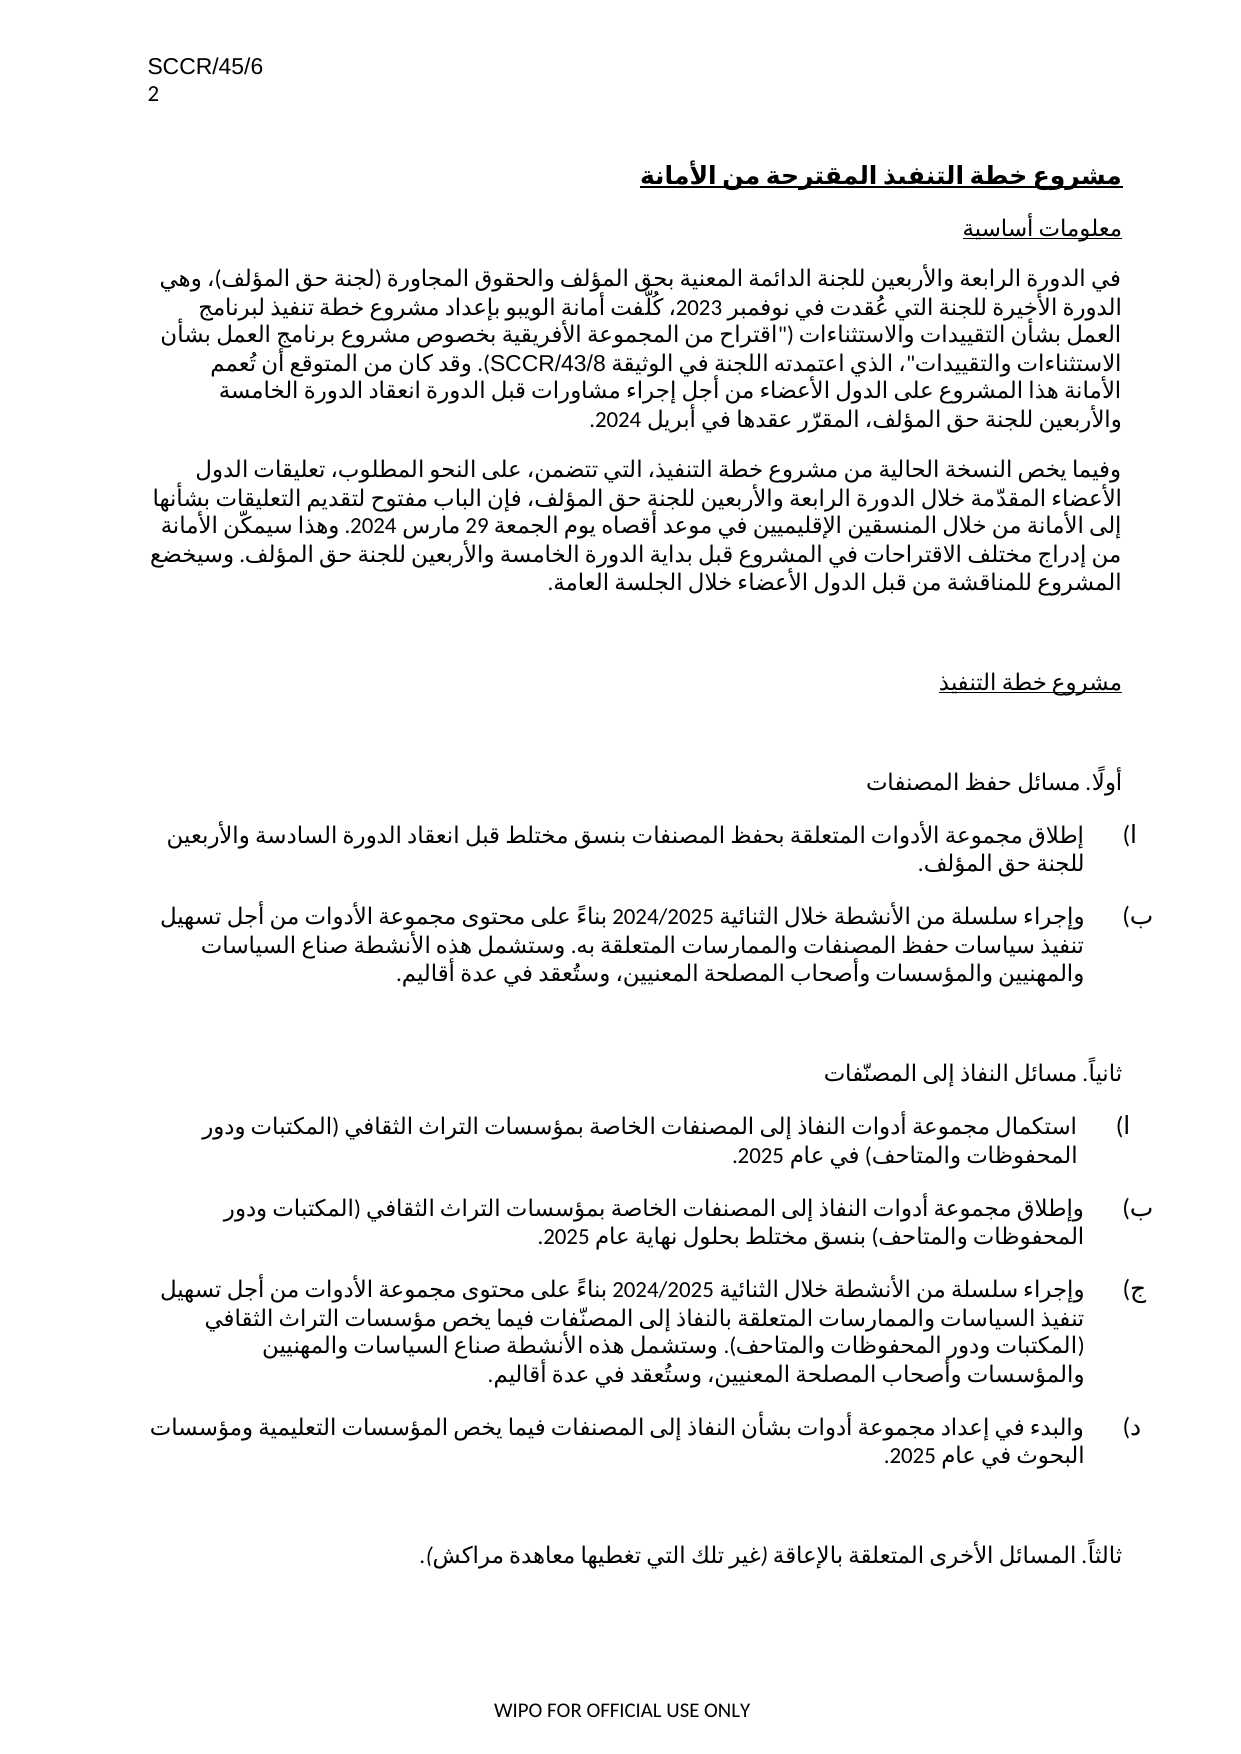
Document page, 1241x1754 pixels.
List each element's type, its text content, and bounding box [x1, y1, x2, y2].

list وإطلاق مجموعة أدوات النفاذ إلى المصنفات الخاصة بمؤسسات التراث الثقافي (المكتبات ودور المحفوظات والمتاحف) بنسق مختلط بحلول نهاية عام 2025. [148, 1192, 1122, 1250]
text مشروع خطة التنفيذ [148, 668, 1122, 696]
text أولًا. مسائل حفظ المصنفات [148, 768, 1122, 796]
list استكمال مجموعة أدوات النفاذ إلى المصنفات الخاصة بمؤسسات التراث الثقافي (المكتبات ودور المحفوظات والمتاحف) في عام 2025. [148, 1110, 1115, 1169]
text وفيما يخص النسخة الحالية من مشروع خطة التنفيذ، التي تتضمن، على النحو المطلوب، تعليقات الدول الأعضاء المقدّمة خلال الدورة الرابعة والأربعين للجنة حق المؤلف، فإن الباب مفتوح لتقديم التعليقات بشأنها إلى الأمانة من خلال المنسقين الإقليميين في موعد أقصاه يوم الجمعة 29 مارس 2024. وهذا سيمكّن الأمانة من إدراج مختلف الاقتراحات في المشروع قبل بداية الدورة الخامسة والأربعين للجنة حق المؤلف. وسيخضع المشروع للمناقشة من قبل الدول الأعضاء خلال الجلسة العامة. [148, 456, 1122, 596]
list وإجراء سلسلة من الأنشطة خلال الثنائية 2024/2025 بناءً على محتوى مجموعة الأدوات من أجل تسهيل تنفيذ السياسات والممارسات المتعلقة بالنفاذ إلى المصنّفات فيما يخص مؤسسات التراث الثقافي (المكتبات ودور المحفوظات والمتاحف). وستشمل هذه الأنشطة صناع السياسات والمهنيين والمؤسسات وأصحاب المصلحة المعنيين، وستُعقد في عدة أقاليم. [148, 1273, 1122, 1388]
list إطلاق مجموعة الأدوات المتعلقة بحفظ المصنفات بنسق مختلط قبل انعقاد الدورة السادسة والأربعين للجنة حق المؤلف. [148, 819, 1122, 878]
text مشروع خطة التنفيذ المقترحة من الأمانة [148, 160, 1122, 191]
text معلومات أساسية [148, 214, 1122, 242]
text ثالثاً. المسائل الأخرى المتعلقة بالإعاقة (غير تلك التي تغطيها معاهدة مراكش). [148, 1541, 1122, 1569]
text ثانياً. مسائل النفاذ إلى المصنّفات [148, 1059, 1122, 1087]
text في الدورة الرابعة والأربعين للجنة الدائمة المعنية بحق المؤلف والحقوق المجاورة (لجنة حق المؤلف)، وهي الدورة الأخيرة للجنة التي عُقدت في نوفمبر 2023، كُلّفت أمانة الويبو بإعداد مشروع خطة تنفيذ لبرنامج العمل بشأن التقييدات والاستثناءات ("اقتراح من المجموعة الأفريقية بخصوص مشروع برنامج العمل بشأن الاستثناءات والتقييدات"، الذي اعتمدته اللجنة في الوثيقة SCCR/43/8). وقد كان من المتوقع أن تُعمم الأمانة هذا المشروع على الدول الأعضاء من أجل إجراء مشاورات قبل الدورة انعقاد الدورة الخامسة والأربعين للجنة حق المؤلف، المقرّر عقدها في أبريل 2024. [148, 264, 1122, 433]
list والبدء في إعداد مجموعة أدوات بشأن النفاذ إلى المصنفات فيما يخص المؤسسات التعليمية ومؤسسات البحوث في عام 2025. [148, 1411, 1122, 1469]
list وإجراء سلسلة من الأنشطة خلال الثنائية 2024/2025 بناءً على محتوى مجموعة الأدوات من أجل تسهيل تنفيذ سياسات حفظ المصنفات والممارسات المتعلقة به. وستشمل هذه الأنشطة صناع السياسات والمهنيين والمؤسسات وأصحاب المصلحة المعنيين، وستُعقد في عدة أقاليم. [148, 901, 1122, 987]
